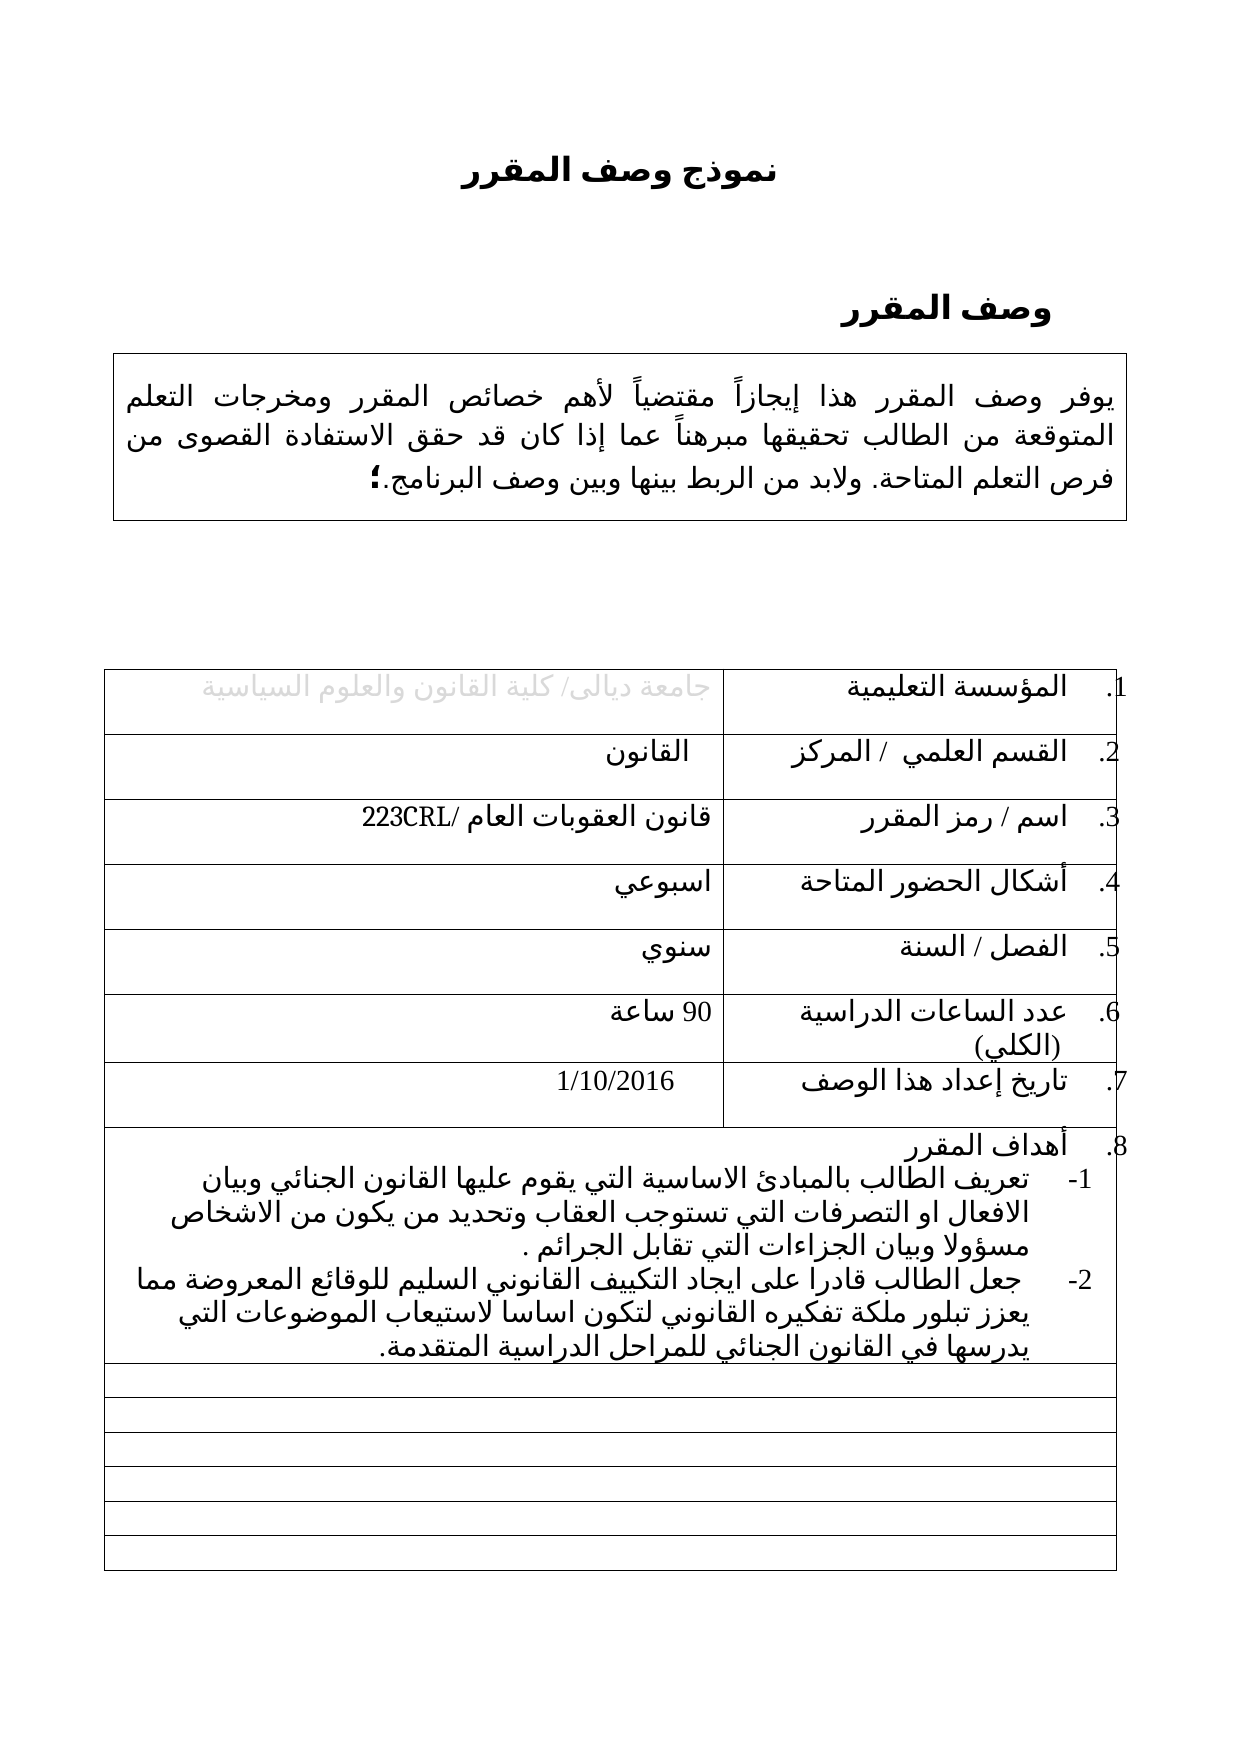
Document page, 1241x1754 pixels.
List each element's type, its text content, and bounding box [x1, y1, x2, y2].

table_cell [105, 1433, 116, 1466]
table_cell [105, 1536, 116, 1570]
table_cell 90 ساعة [105, 995, 723, 1062]
table_cell تاريخ إعداد هذا الوصف [724, 1063, 1116, 1127]
table_cell 1/10/2016 [105, 1063, 723, 1127]
table_cell [1068, 1398, 1116, 1432]
text نموذج وصف المقرر [187, 150, 1053, 188]
table_cell الفصل / السنة [724, 930, 1116, 993]
table_header المؤسسة التعليمية [724, 670, 1116, 733]
table_header جامعة ديالى/ كلية القانون والعلوم السياسية [105, 670, 723, 733]
table_cell القانون [105, 735, 723, 798]
table_cell [105, 1502, 116, 1535]
table_cell [1068, 1536, 1116, 1570]
table_cell قانون العقوبات العام /223CRL [105, 800, 723, 863]
table_cell [1068, 1364, 1116, 1397]
table_cell أشكال الحضور المتاحة [724, 865, 1116, 928]
table_cell [1068, 1467, 1116, 1501]
table_cell [105, 1467, 116, 1501]
table_cell [105, 1364, 116, 1397]
table_header يوفر وصف المقرر هذا إيجازاً مقتضياً لأهم خصائص المقرر ومخرجات التعلم المتوقعة من الطالب تحقيقها مبرهناً عما إذا كان قد حقق الاستفادة القصوى من فرص التعلم المتاحة. ولابد من الربط بينها وبين وصف البرنامج.؛ [114, 354, 1126, 519]
table_cell [1068, 1433, 1116, 1466]
table_cell [1068, 1502, 1116, 1535]
table_cell القسم العلمي / المركز [724, 735, 1116, 798]
text وصف المقرر [187, 288, 1053, 326]
table_cell سنوي [105, 930, 723, 993]
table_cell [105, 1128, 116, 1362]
table_cell [105, 1398, 116, 1432]
table_cell اسبوعي [105, 865, 723, 928]
table_cell اسم / رمز المقرر [724, 800, 1116, 863]
